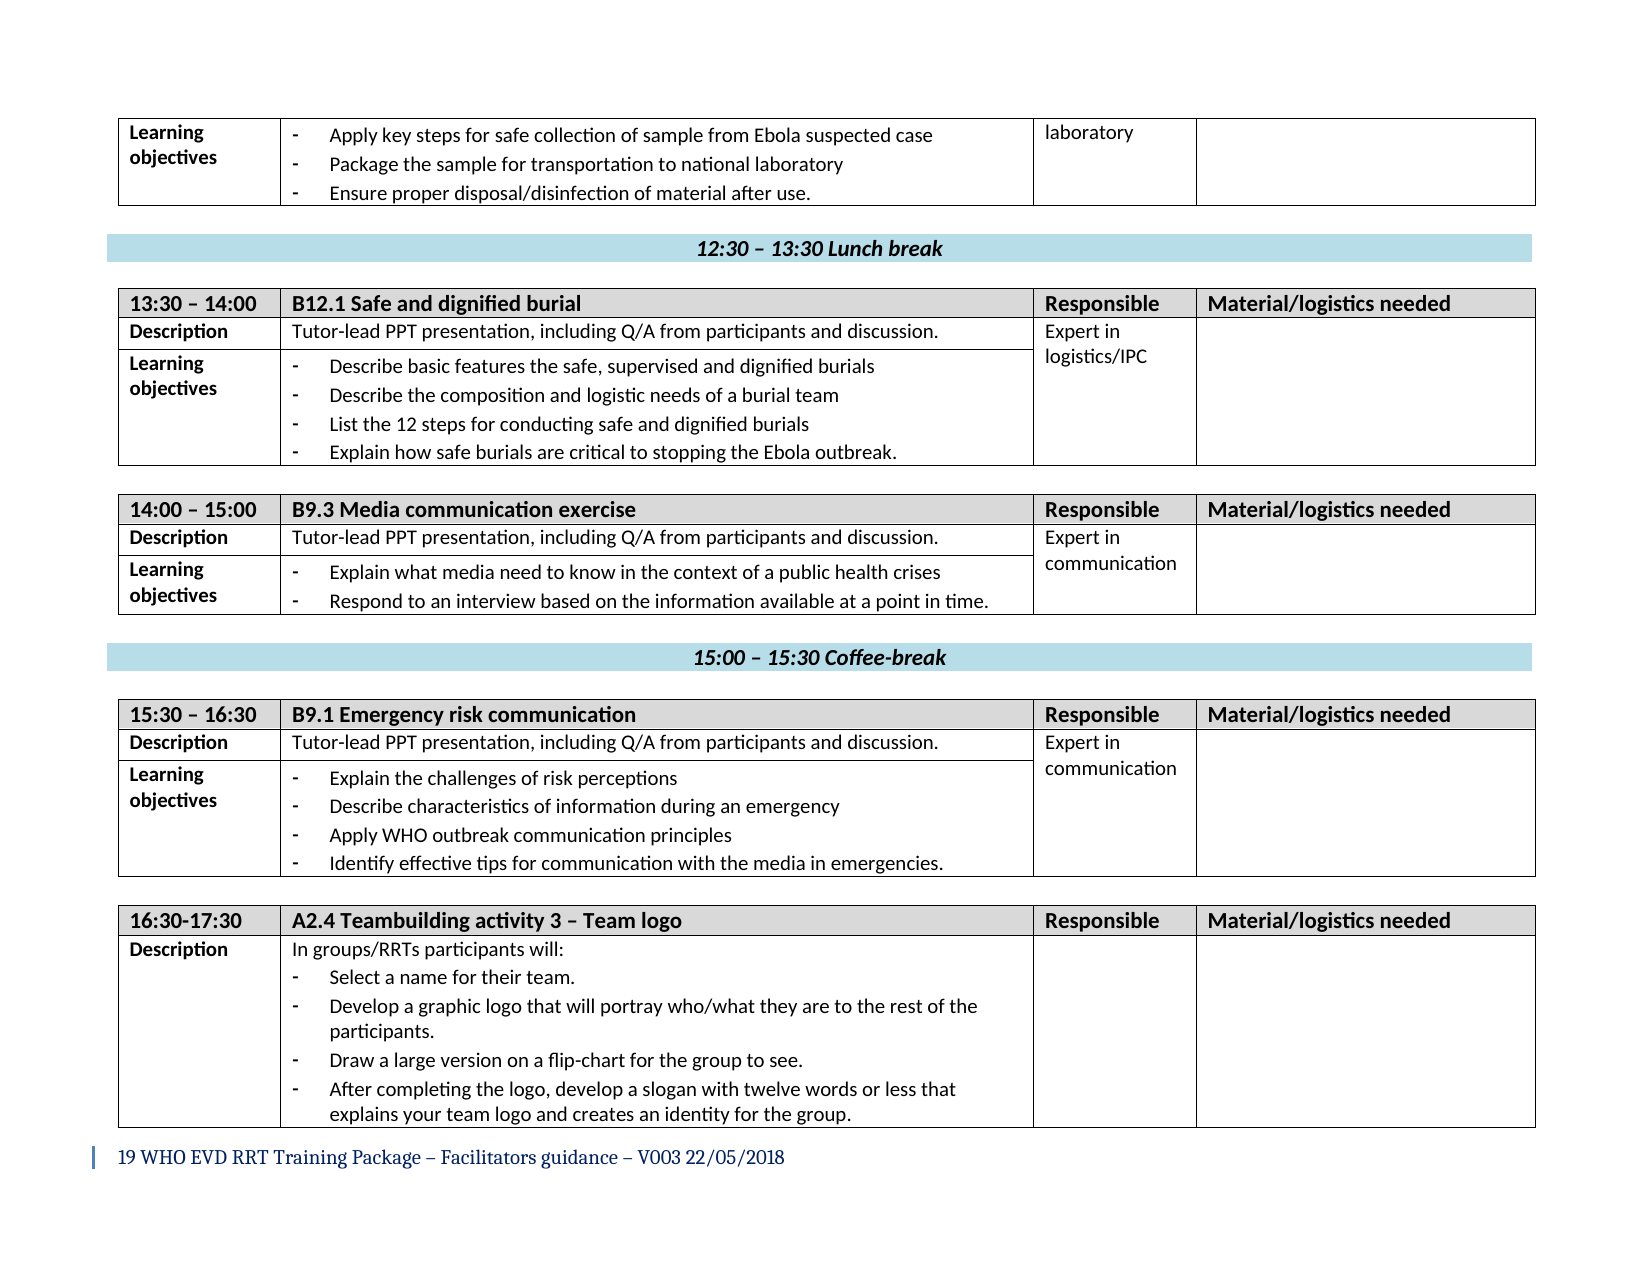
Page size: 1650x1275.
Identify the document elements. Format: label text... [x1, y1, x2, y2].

table_cell [1034, 936, 1196, 1127]
table_cell Description [119, 525, 280, 555]
table_cell Tutor-lead PPT presentation, including Q/A from participants and discussion. [281, 318, 1033, 349]
table_cell Tutor-lead PPT presentation, including Q/A from participants and discussion. [281, 730, 1033, 760]
table_header 12:30 – 13:30 Lunch break [107, 234, 1532, 262]
table_cell [1197, 119, 1535, 205]
table_header 14:00 – 15:00 [119, 495, 280, 523]
table_header 15:00 – 15:30 Coffee-break [107, 643, 1532, 671]
table_header A2.4 Teambuilding activity 3 – Team logo [281, 906, 1033, 935]
table_header Responsible [1034, 495, 1196, 523]
table_cell Description [119, 730, 280, 760]
table_cell Description [119, 318, 280, 349]
table_cell Learning objectives [119, 350, 280, 465]
table_header Responsible [1034, 289, 1196, 317]
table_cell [1034, 119, 1196, 205]
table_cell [281, 936, 1033, 1127]
table_header B9.3 Media communication exercise [281, 495, 1033, 523]
table_header Responsible [1034, 906, 1196, 935]
table_header 15:30 – 16:30 [119, 700, 280, 728]
table_cell Learning objectives [119, 761, 280, 876]
table_cell Expert in communication [1034, 525, 1196, 614]
table_header Material/logistics needed [1197, 495, 1535, 523]
table_cell [1197, 318, 1535, 465]
table_cell Explain what media need to know in the context of a public health crises Respond to an interview based on the information available at a point in time. [281, 556, 1033, 614]
table_cell Learning objectives [119, 119, 280, 205]
table_cell [1197, 730, 1535, 876]
table_cell Tutor-lead PPT presentation, including Q/A from participants and discussion. [281, 525, 1033, 555]
table_header 13:30 – 14:00 [119, 289, 280, 317]
table_cell Explain the challenges of risk perceptions Describe characteristics of information during an emergency Apply WHO outbreak communication principles Identify effective tips for communication with the media in emergencies. [281, 761, 1033, 876]
table_header B9.1 Emergency risk communication [281, 700, 1033, 728]
table_cell Description [119, 936, 280, 1127]
table_header Responsible [1034, 700, 1196, 728]
table_cell Expert in communication [1034, 730, 1196, 876]
table_header Material/logistics needed [1197, 700, 1535, 728]
table_header 16:30-17:30 [119, 906, 280, 935]
table_header Material/logistics needed [1197, 906, 1535, 935]
table_cell Expert in logistics/IPC [1034, 318, 1196, 465]
table_cell [1197, 525, 1535, 614]
table_header B12.1 Safe and dignified burial [281, 289, 1033, 317]
table_header Material/logistics needed [1197, 289, 1535, 317]
table_cell Describe basic features the safe, supervised and dignified burials Describe the composition and logistic needs of a burial team List the 12 steps for conducting safe and dignified burials Explain how safe burials are critical to stopping the Ebola outbreak. [281, 350, 1033, 465]
table_cell Learning objectives [119, 556, 280, 614]
table_cell Apply key steps for safe collection of sample from Ebola suspected case Package the sample for transportation to national laboratory Ensure proper disposal/disinfection of material after use. [281, 119, 1033, 205]
table_cell [1197, 936, 1535, 1127]
